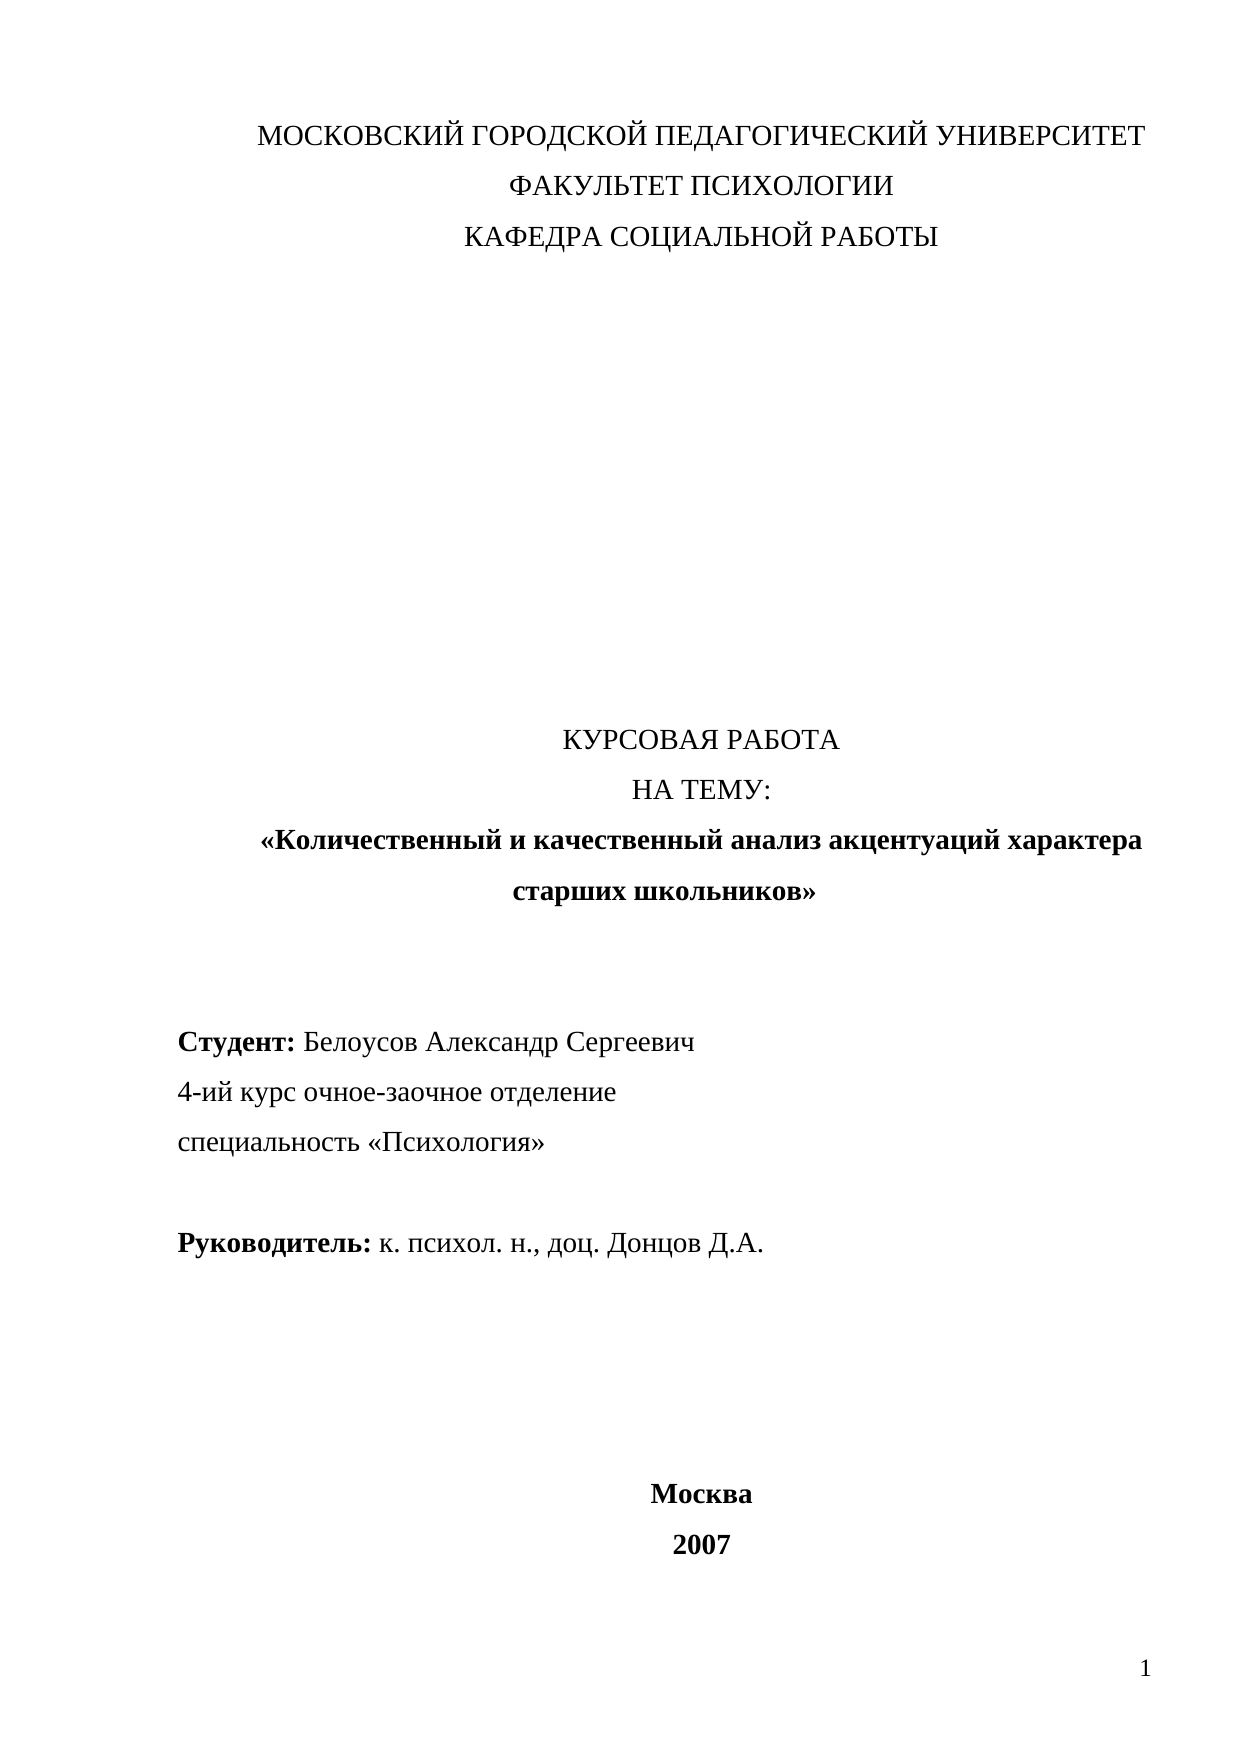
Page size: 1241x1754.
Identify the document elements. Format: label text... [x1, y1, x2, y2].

text «Количественный и качественный анализ акцентуаций характера старших школьников» [177, 822, 1152, 906]
text КУРСОВАЯ РАБОТА [177, 722, 1152, 755]
text Руководитель: к. психол. н., доц. Донцов Д.А. [177, 1225, 1152, 1258]
text МОСКОВСКИЙ ГОРОДСКОЙ ПЕДАГОГИЧЕСКИЙ УНИВЕРСИТЕТ [177, 118, 1152, 152]
text 2007 [177, 1527, 1152, 1560]
text Студент: Белоусов Александр Сергеевич [177, 1024, 1152, 1057]
text специальность «Психология» [177, 1124, 1152, 1158]
text НА ТЕМУ: [177, 772, 1152, 806]
text КАФЕДРА СОЦИАЛЬНОЙ РАБОТЫ [177, 219, 1152, 252]
text Москва [177, 1477, 1152, 1510]
text ФАКУЛЬТЕТ ПСИХОЛОГИИ [177, 168, 1152, 202]
text 4-ий курс очное-заочное отделение [177, 1074, 1152, 1108]
